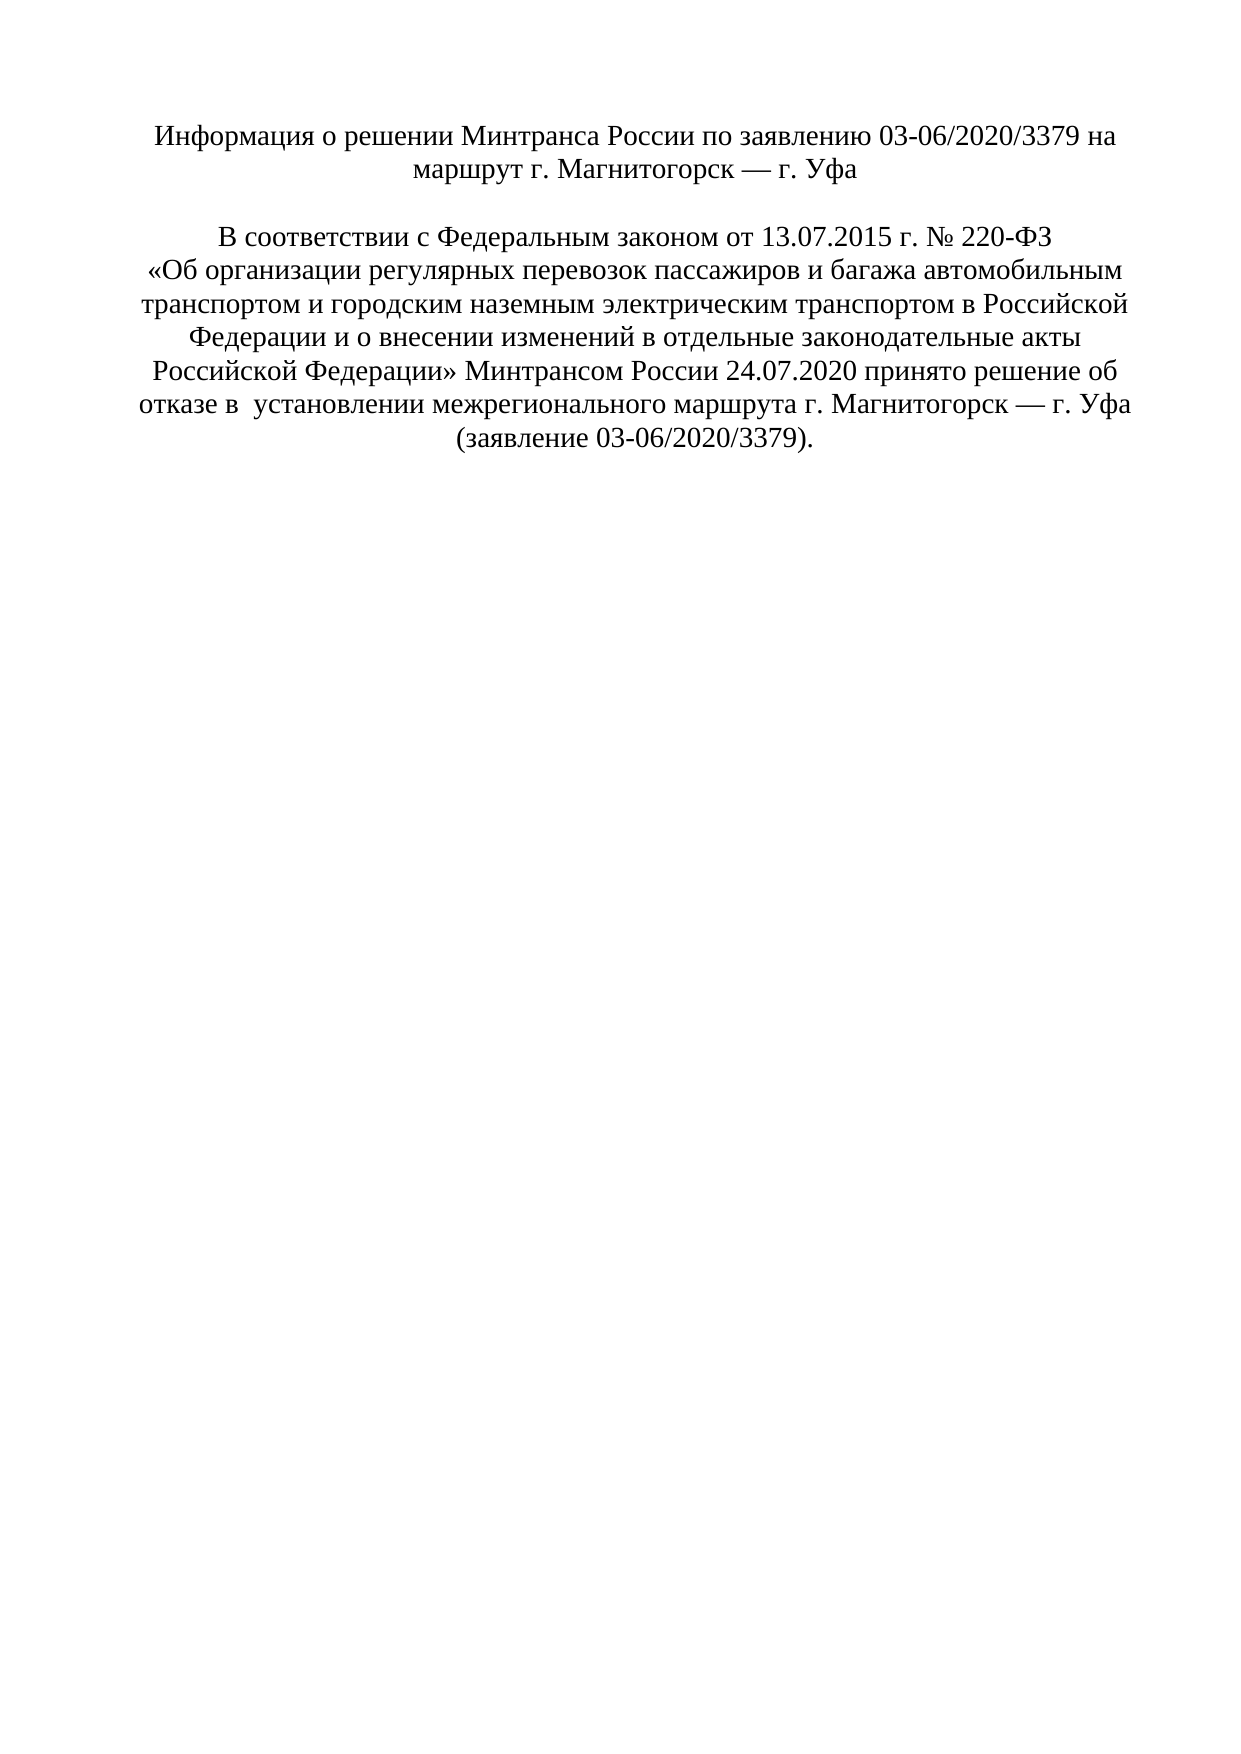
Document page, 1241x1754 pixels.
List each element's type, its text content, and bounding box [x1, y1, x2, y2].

text Информация о решении Минтранса России по заявлению 03-06/2020/3379 на маршрут г. Магнитогорск — г. Уфа [118, 118, 1152, 185]
text В соответствии с Федеральным законом от 13.07.2015 г. № 220-ФЗ «Об организации регулярных перевозок пассажиров и багажа автомобильным транспортом и городским наземным электрическим транспортом в Российской Федерации и о внесении изменений в отдельные законодательные акты Российской Федерации» Минтрансом России 24.07.2020 принято решение об отказе в установлении межрегионального маршрута г. Магнитогорск — г. Уфа (заявление 03-06/2020/3379). [118, 219, 1152, 453]
